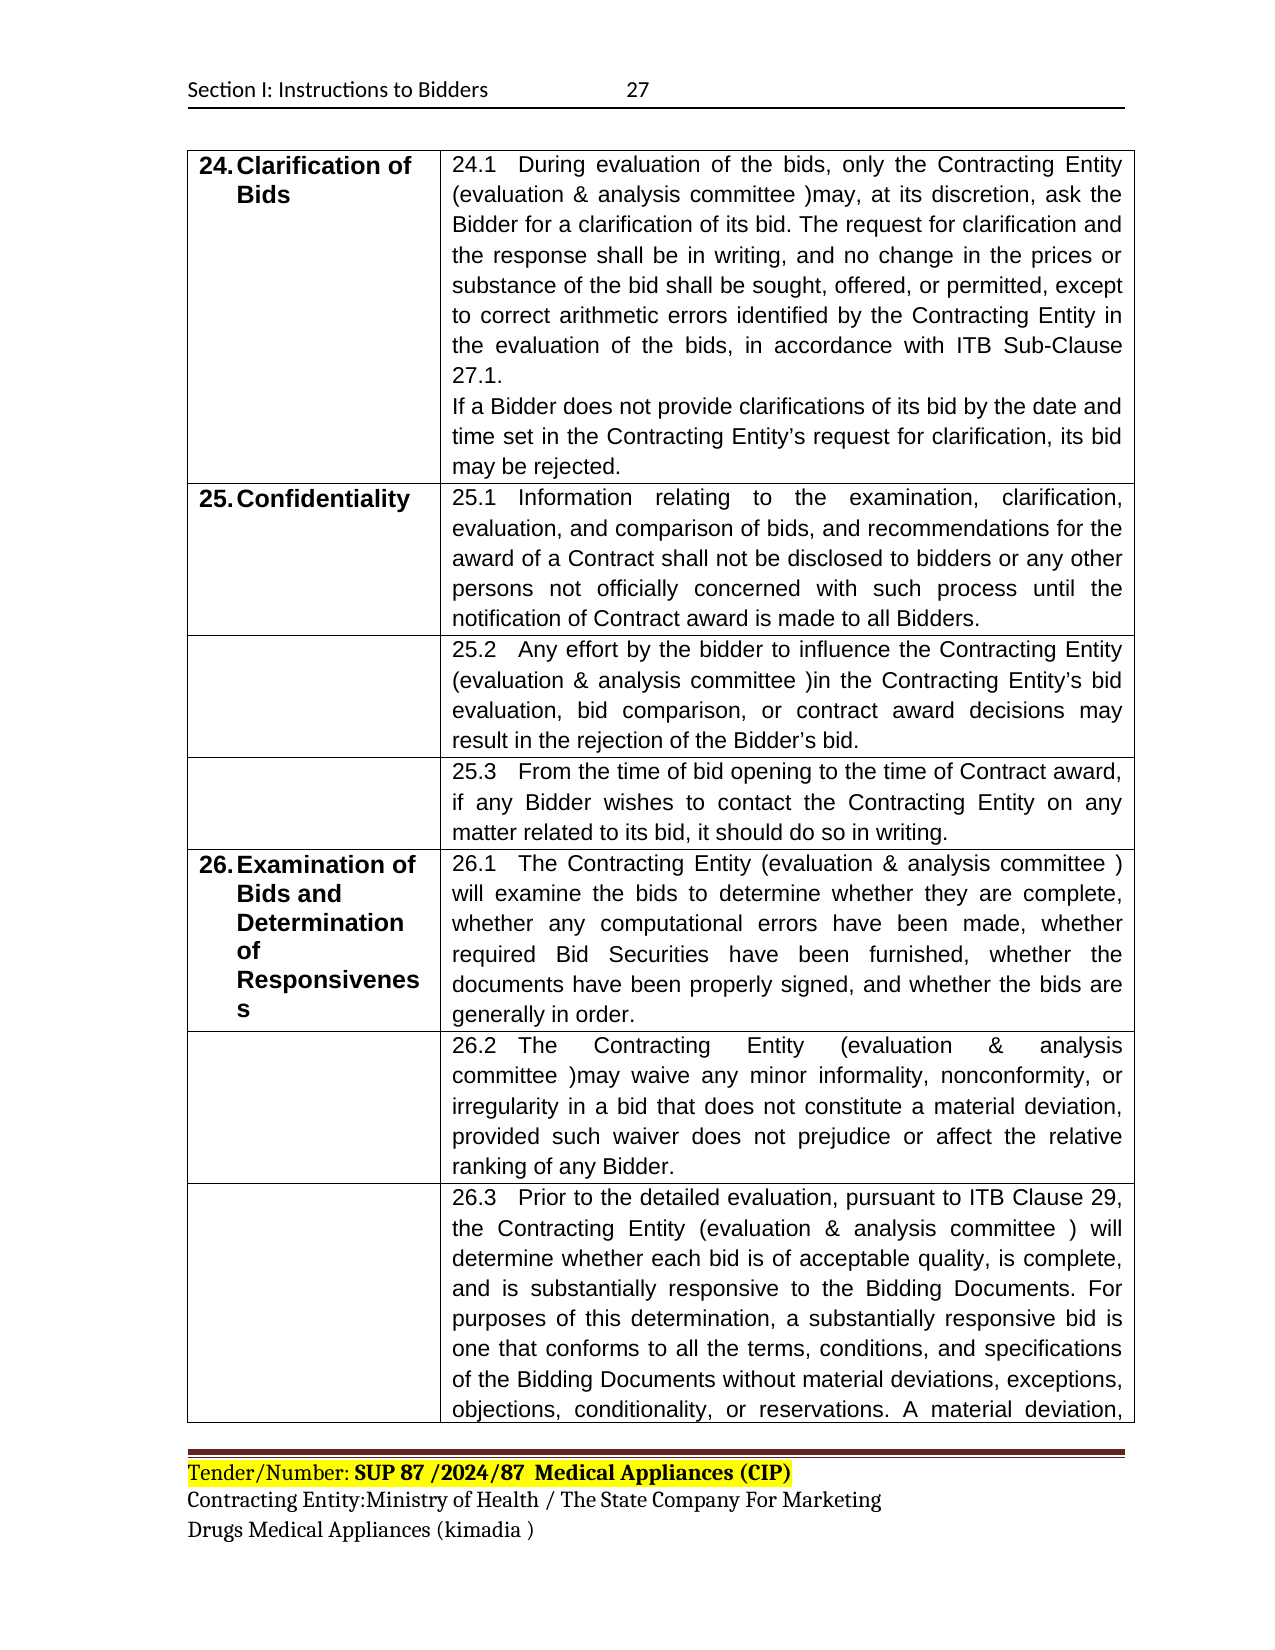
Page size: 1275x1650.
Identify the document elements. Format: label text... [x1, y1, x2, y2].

table_cell 26.1 The Contracting Entity (evaluation & analysis committee ) will examine the bids to determine whether they are complete, whether any computational errors have been made, whether required Bid Securities have been furnished, whether the documents have been properly signed, and whether the bids are generally in order. [441, 850, 1134, 1031]
table_cell 26. Examination of Bids and Determination of Responsiveness [188, 850, 440, 1031]
table_cell 25.2 Any effort by the bidder to influence the Contracting Entity (evaluation & analysis committee )in the Contracting Entity’s bid evaluation, bid comparison, or contract award decisions may result in the rejection of the Bidder’s bid. [441, 636, 1134, 757]
table_cell [188, 758, 440, 849]
table_cell 25. Confidentiality [188, 484, 440, 635]
table_cell 26.2 The Contracting Entity (evaluation & analysis committee )may waive any minor informality, nonconformity, or irregularity in a bid that does not constitute a material deviation, provided such waiver does not prejudice or affect the relative ranking of any Bidder. [441, 1032, 1134, 1183]
table_cell 25.1 Information relating to the examination, clarification, evaluation, and comparison of bids, and recommendations for the award of a Contract shall not be disclosed to bidders or any other persons not officially concerned with such process until the notification of Contract award is made to all Bidders. [441, 484, 1134, 635]
table_cell [188, 1032, 440, 1183]
table_cell [188, 1184, 440, 1422]
table_cell 24. Clarification of Bids [188, 151, 440, 483]
table_cell [188, 636, 440, 757]
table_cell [441, 1184, 1134, 1422]
table_cell 25.3 From the time of bid opening to the time of Contract award, if any Bidder wishes to contact the Contracting Entity on any matter related to its bid, it should do so in writing. [441, 758, 1134, 849]
table_cell 24.1 During evaluation of the bids, only the Contracting Entity (evaluation & analysis committee )may, at its discretion, ask the Bidder for a clarification of its bid. The request for clarification and the response shall be in writing, and no change in the prices or substance of the bid shall be sought, offered, or permitted, except to correct arithmetic errors identified by the Contracting Entity in the evaluation of the bids, in accordance with ITB Sub-Clause 27.1. If a Bidder does not provide clarifications of its bid by the date and time set in the Contracting Entity’s request for clarification, its bid may be rejected. [441, 151, 1134, 483]
